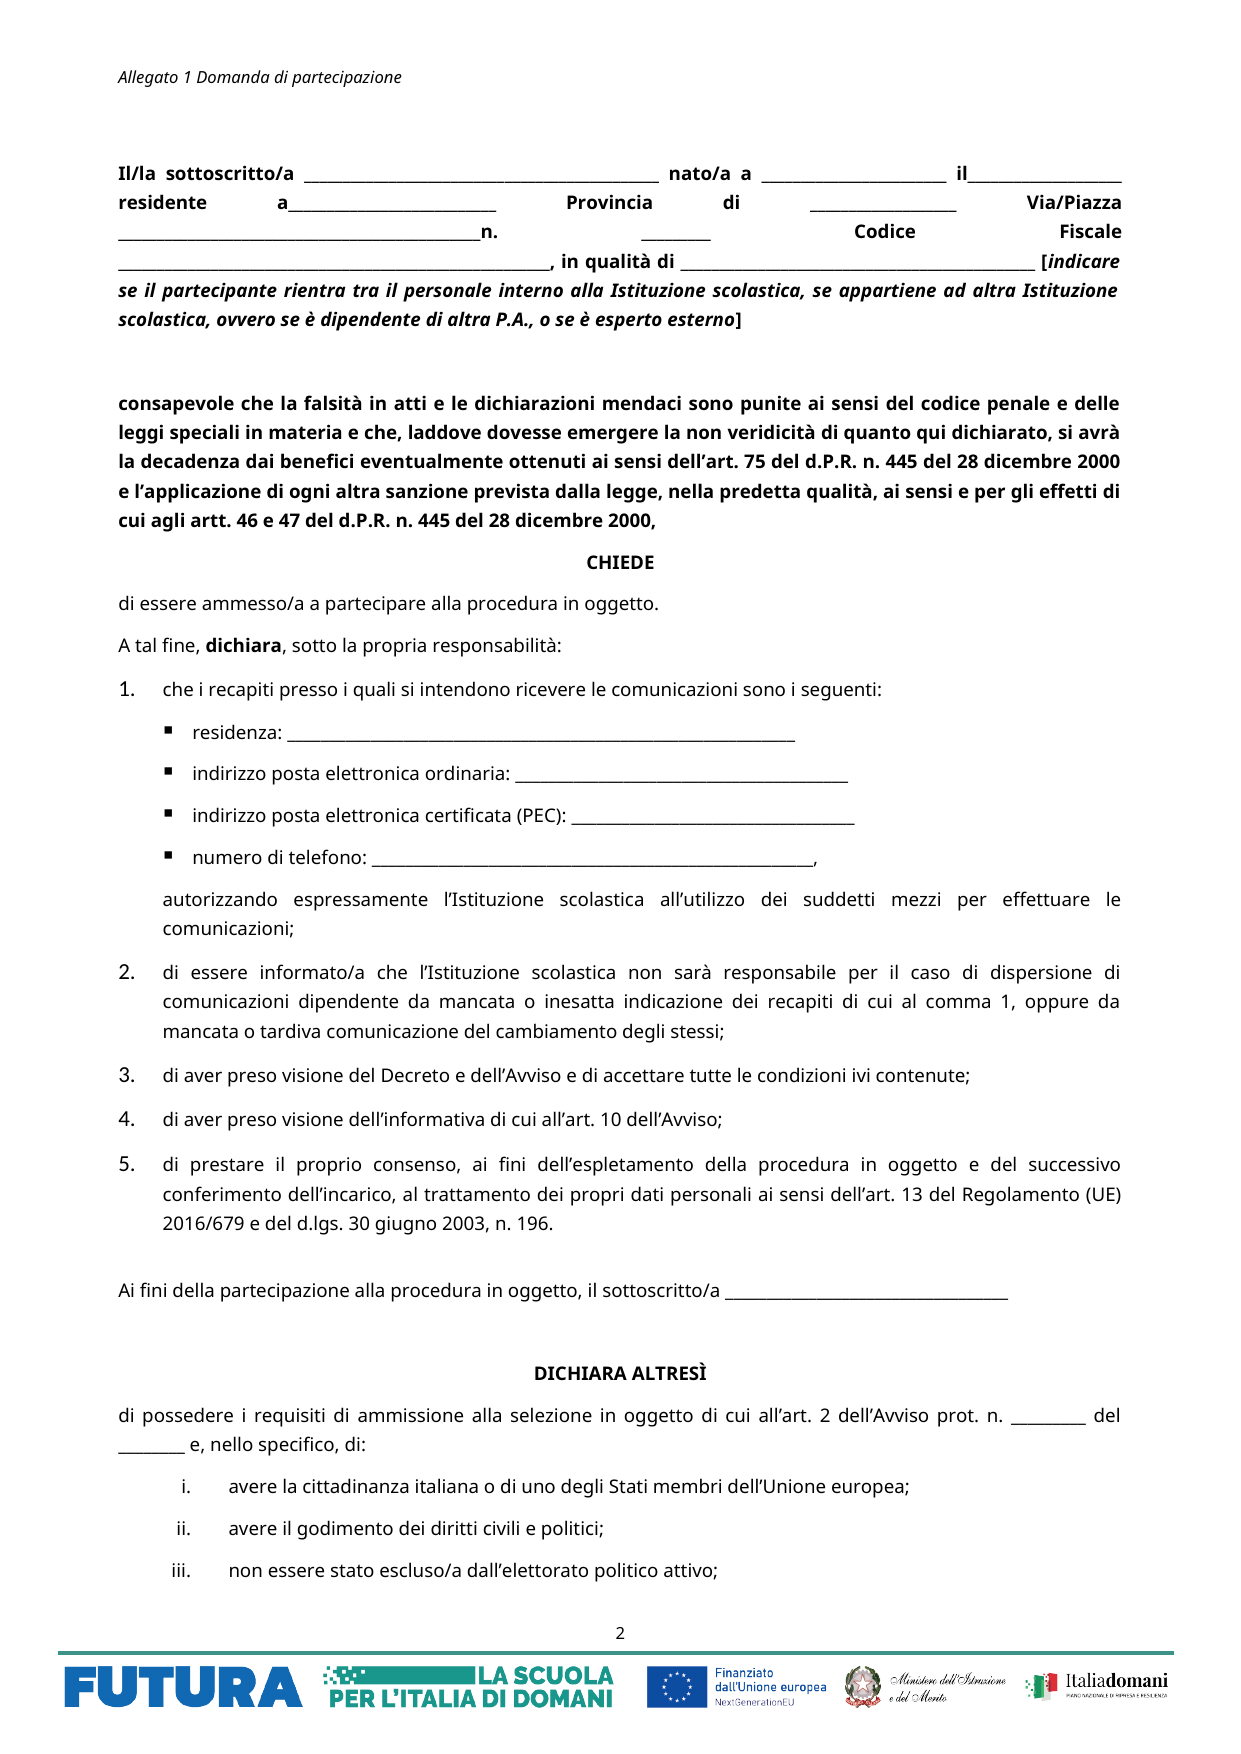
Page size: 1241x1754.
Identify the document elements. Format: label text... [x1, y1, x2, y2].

text di possedere i requisiti di ammissione alla selezione in oggetto di cui all’art. 2 dell’Avviso prot. n. _________ del ________ e, nello specifico, di: [118, 1402, 1122, 1457]
text di essere ammesso/a a partecipare alla procedura in oggetto. [118, 591, 1122, 616]
list di aver preso visione del Decreto e dell’Avviso e di accettare tutte le condizioni ivi contenute; [118, 1060, 1122, 1088]
list di prestare il proprio consenso, ai fini dell’espletamento della procedura in oggetto e del successivo conferimento dell’incarico, al trattamento dei propri dati personali ai sensi dell’art. 13 del Regolamento (UE) 2016/679 e del d.lgs. 30 giugno 2003, n. 196. [118, 1149, 1122, 1236]
text CHIEDE [118, 549, 1122, 574]
list non essere stato escluso/a dall’elettorato politico attivo; [191, 1557, 1122, 1582]
list di aver preso visione dell’informativa di cui all’art. 10 dell’Avviso; [118, 1104, 1122, 1133]
list di essere informato/a che l’Istituzione scolastica non sarà responsabile per il caso di dispersione di comunicazioni dipendente da mancata o inesatta indicazione dei recapiti di cui al comma 1, oppure da mancata o tardiva comunicazione del cambiamento degli stessi; [118, 957, 1122, 1044]
list indirizzo posta elettronica certificata (PEC): __________________________________ [162, 802, 1122, 828]
list residenza: _____________________________________________________________ [162, 719, 1122, 744]
list che i recapiti presso i quali si intendono ricevere le comunicazioni sono i seguenti: [118, 674, 1122, 702]
text Il/la sottoscritto/a ______________________________________________ nato/a a ________________________ il____________________ residente a___________________________ Provincia di ___________________ Via/Piazza _______________________________________________n. _________ Codice Fiscale ________________________________________________________, in qualità di ______________________________________________ [indicare se il partecipante rientra tra il personale interno alla Istituzione scolastica, se appartiene ad altra Istituzione scolastica, ovvero se è dipendente di altra P.A., o se è esperto esterno] [118, 160, 1122, 332]
text A tal fine, dichiara, sotto la propria responsabilità: [118, 632, 1122, 658]
picture [62, 1663, 1170, 1711]
text DICHIARA ALTRESÌ [118, 1361, 1122, 1386]
text Ai fini della partecipazione alla procedura in oggetto, il sottoscritto/a __________________________________ [118, 1277, 1122, 1303]
list avere il godimento dei diritti civili e politici; [191, 1515, 1122, 1541]
text autorizzando espressamente l’Istituzione scolastica all’utilizzo dei suddetti mezzi per effettuare le comunicazioni; [162, 886, 1122, 941]
text consapevole che la falsità in atti e le dichiarazioni mendaci sono punite ai sensi del codice penale e delle leggi speciali in materia e che, laddove dovesse emergere la non veridicità di quanto qui dichiarato, si avrà la decadenza dai benefici eventualmente ottenuti ai sensi dell’art. 75 del d.P.R. n. 445 del 28 dicembre 2000 e l’applicazione di ogni altra sanzione prevista dalla legge, nella predetta qualità, ai sensi e per gli effetti di cui agli artt. 46 e 47 del d.P.R. n. 445 del 28 dicembre 2000, [118, 390, 1122, 533]
list avere la cittadinanza italiana o di uno degli Stati membri dell’Unione europea; [191, 1473, 1122, 1499]
list indirizzo posta elettronica ordinaria: ________________________________________ [162, 761, 1122, 786]
list numero di telefono: _____________________________________________________, [162, 844, 1122, 870]
